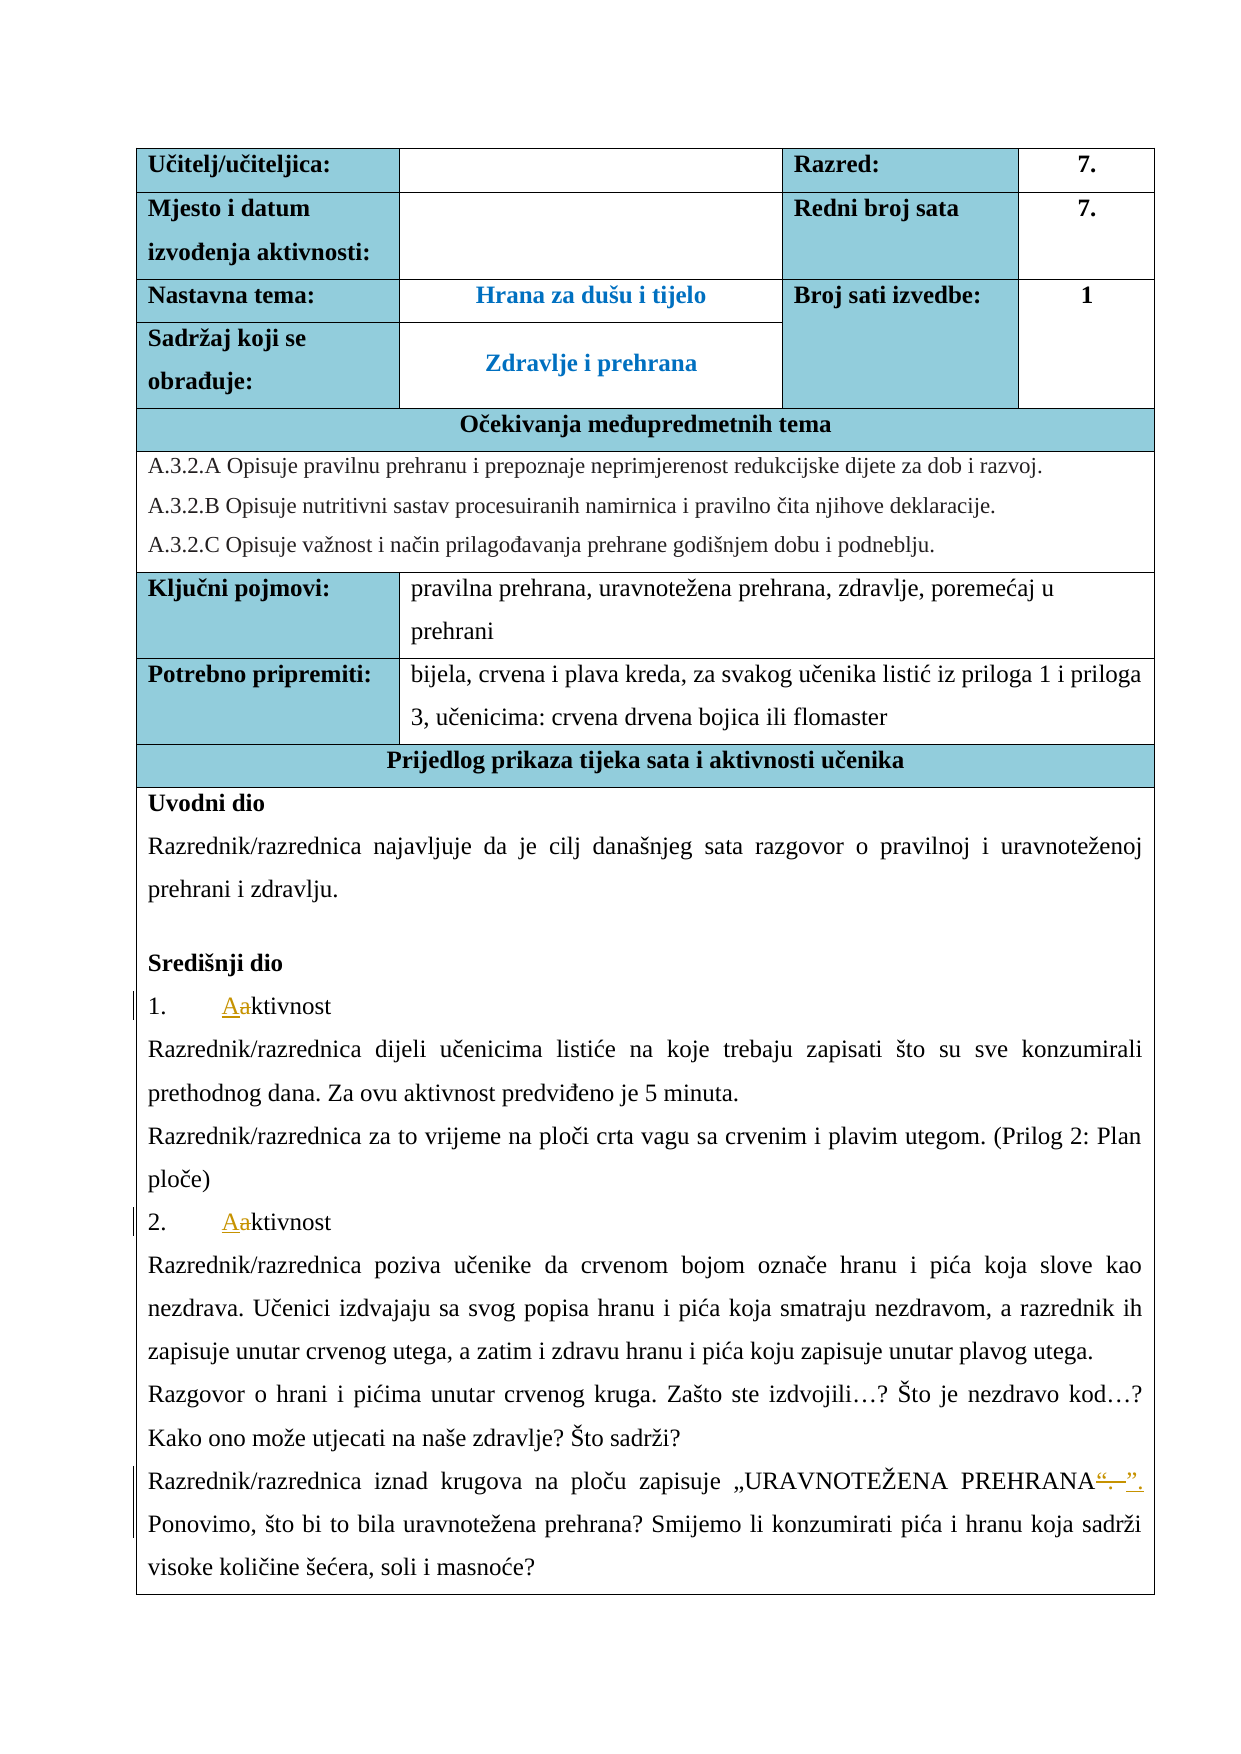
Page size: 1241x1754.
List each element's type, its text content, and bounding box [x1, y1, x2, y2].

table_cell Očekivanja međupredmetnih tema [137, 409, 1154, 451]
table_cell A.3.2.A Opisuje pravilnu prehranu i prepoznaje neprimjerenost redukcijske dijete za dob i razvoj. A.3.2.B Opisuje nutritivni sastav procesuiranih namirnica i pravilno čita njihove deklaracije. A.3.2.C Opisuje važnost i način prilagođavanja prehrane godišnjem dobu i podneblju. [137, 452, 1154, 572]
table_cell Prijedlog prikaza tijeka sata i aktivnosti učenika [137, 745, 1154, 787]
table_cell [400, 193, 782, 279]
table_cell Mjesto i datum izvođenja aktivnosti: [137, 193, 399, 279]
table_cell bijela, crvena i plava kreda, za svakog učenika listić iz priloga 1 i priloga 3, učenicima: crvena drvena bojica ili flomaster [400, 659, 1154, 744]
table_header 7. [1019, 149, 1154, 192]
table_cell Potrebno pripremiti: [137, 659, 399, 744]
table_cell pravilna prehrana, uravnotežena prehrana, zdravlje, poremećaj u prehrani [400, 573, 1154, 658]
table_cell Redni broj sata [783, 193, 1018, 279]
table_cell Hrana za dušu i tijelo [400, 280, 782, 322]
table_cell Zdravlje i prehrana [400, 323, 782, 408]
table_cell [137, 788, 1154, 1594]
table_cell 1 [1019, 280, 1154, 408]
table_cell Sadržaj koji se obrađuje: [137, 323, 399, 408]
table_header Učitelj/učiteljica: [137, 149, 399, 192]
table_header [400, 149, 782, 192]
table_cell Broj sati izvedbe: [783, 280, 1018, 408]
table_cell Ključni pojmovi: [137, 573, 399, 658]
table_header Razred: [783, 149, 1018, 192]
table_cell Nastavna tema: [137, 280, 399, 322]
table_cell 7. [1019, 193, 1154, 279]
